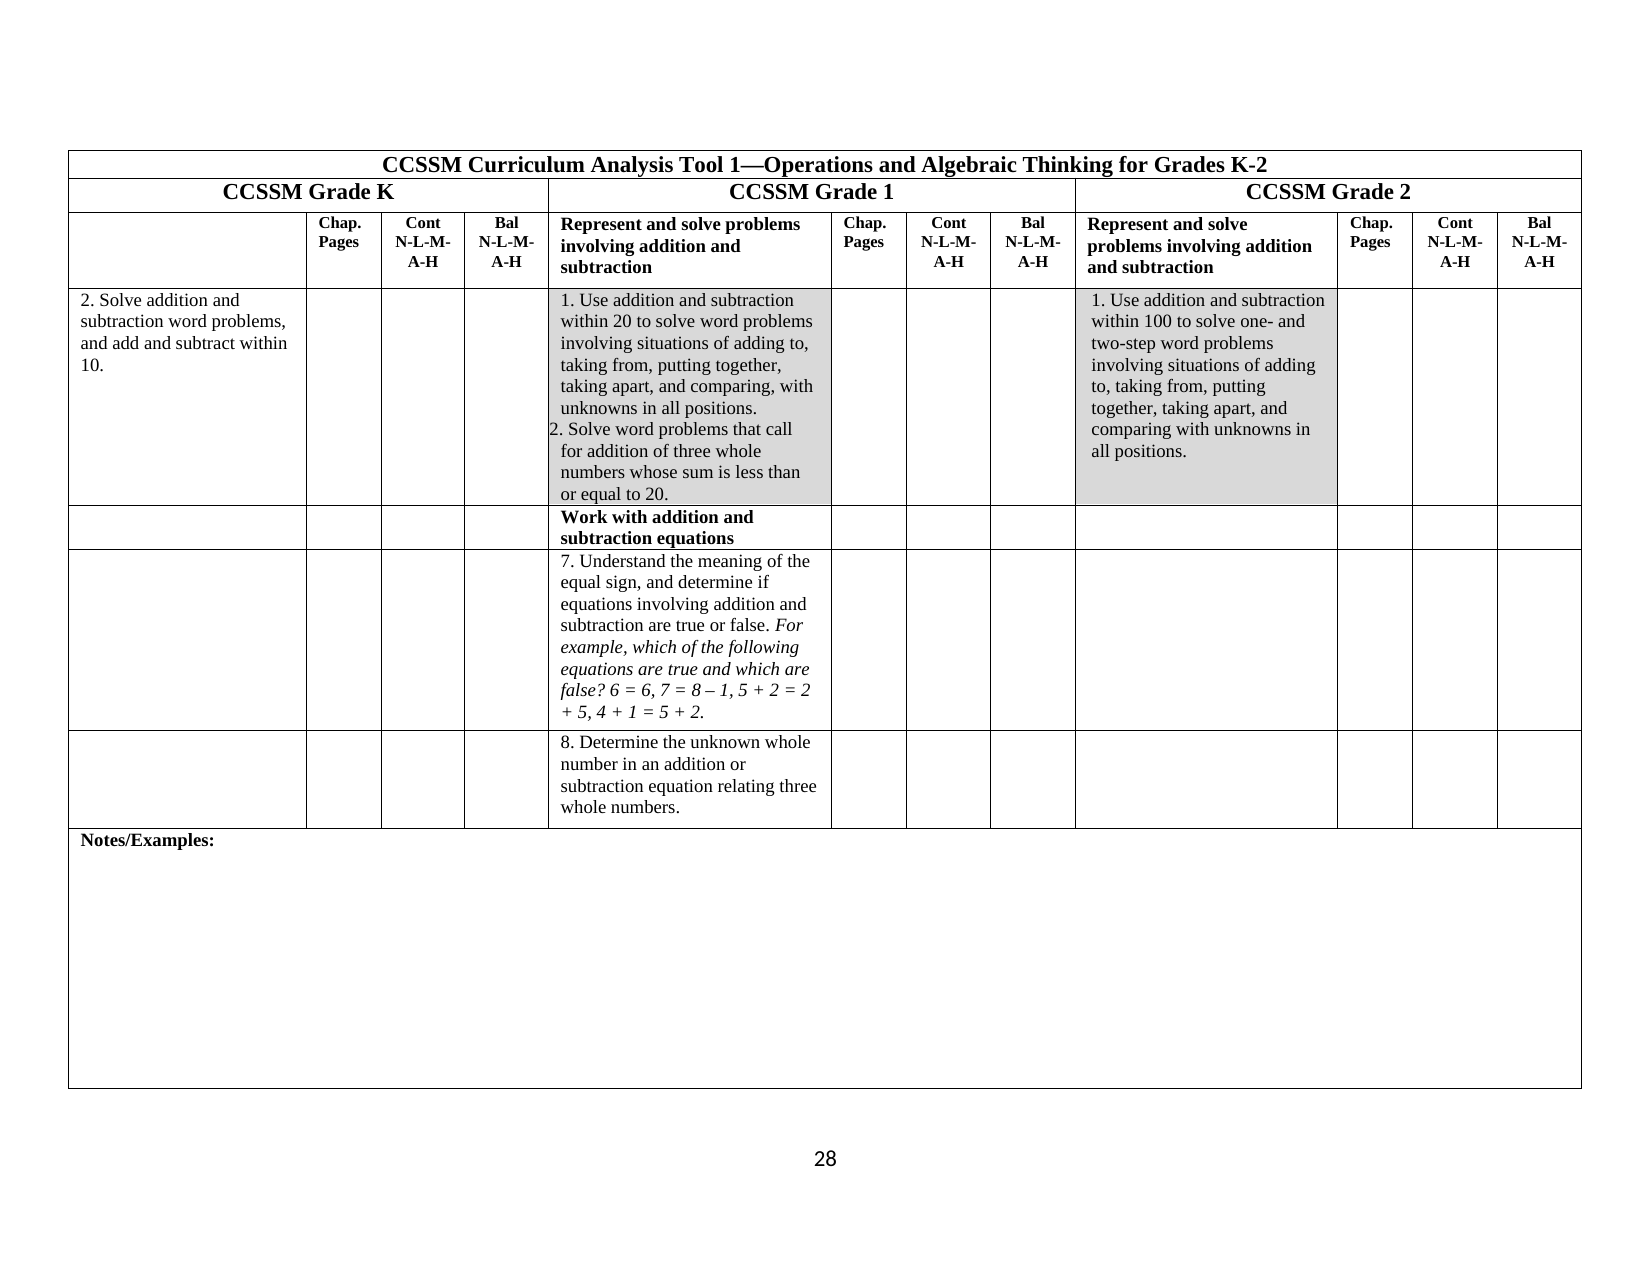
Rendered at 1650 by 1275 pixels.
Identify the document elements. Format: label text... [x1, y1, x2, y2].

table_cell Work with addition and subtraction equations [549, 506, 831, 549]
table_cell [465, 550, 548, 730]
table_cell [1498, 506, 1581, 549]
table_cell Chap.Pages [1338, 213, 1412, 288]
table_cell [1338, 550, 1412, 730]
table_cell [1498, 731, 1581, 828]
table_cell [465, 289, 548, 504]
table_cell Cont N-L-M- A-H [907, 213, 990, 288]
table_cell [907, 506, 990, 549]
table_cell [307, 289, 381, 504]
table_cell [69, 506, 306, 549]
table_cell [907, 289, 990, 504]
table_cell Chap.Pages [307, 213, 381, 288]
table_cell [307, 550, 381, 730]
table_cell [832, 289, 906, 504]
table_cell Cont N-L-M- A-H [382, 213, 464, 288]
table_cell [1338, 506, 1412, 549]
table_cell Represent and solve problems involving addition and subtraction [549, 213, 831, 288]
table_cell [465, 506, 548, 549]
table_cell [1338, 289, 1412, 504]
table_cell CCSSM Grade 2 [1076, 179, 1581, 212]
table_cell [382, 731, 464, 828]
table_cell [991, 550, 1075, 730]
table_cell [69, 550, 306, 730]
table_cell CCSSM Curriculum Analysis Tool 1—Operations and Algebraic Thinking for Grades K-2 [69, 151, 1581, 177]
table_cell [1413, 506, 1497, 549]
table_cell [1498, 289, 1581, 504]
table_cell [991, 506, 1075, 549]
table_cell [307, 506, 381, 549]
table_cell CCSSM Grade 1 [549, 179, 1075, 212]
table_cell [69, 213, 306, 288]
table_cell [465, 731, 548, 828]
table_cell [1413, 289, 1497, 504]
table_cell [1338, 731, 1412, 828]
table_cell [991, 731, 1075, 828]
table_cell [907, 731, 990, 828]
table_cell Chap.Pages [832, 213, 906, 288]
table_cell [382, 289, 464, 504]
table_cell [907, 550, 990, 730]
table_cell [1076, 506, 1337, 549]
table_cell 8. Determine the unknown whole number in an addition or subtraction equation relating three whole numbers. [549, 731, 831, 828]
table_cell [832, 550, 906, 730]
table_cell [69, 731, 306, 828]
table_cell Bal N-L-M- A-H [1498, 213, 1581, 288]
table_cell Cont N-L-M- A-H [1413, 213, 1497, 288]
table_cell CCSSM Grade K [69, 179, 548, 212]
table_cell [307, 731, 381, 828]
table_cell 1. Use addition and subtraction within 100 to solve one- and two-step word problems involving situations of adding to, taking from, putting together, taking apart, and comparing with unknowns in all positions. [1076, 289, 1337, 504]
table_cell [832, 731, 906, 828]
table_cell [1076, 731, 1337, 828]
table_cell Bal N-L-M- A-H [465, 213, 548, 288]
table_cell [1076, 550, 1337, 730]
table_cell [1413, 731, 1497, 828]
table_cell [991, 289, 1075, 504]
table_cell [382, 550, 464, 730]
table_cell [382, 506, 464, 549]
table_cell 2. Solve addition and subtraction word problems, and add and subtract within 10. [69, 289, 306, 504]
table_cell 7. Understand the meaning of the equal sign, and determine if equations involving addition and subtraction are true or false. For example, which of the following equations are true and which are false? 6 = 6, 7 = 8 – 1, 5 + 2 = 2 + 5, 4 + 1 = 5 + 2. [549, 550, 831, 730]
table_cell [832, 506, 906, 549]
table_cell Bal N-L-M- A-H [991, 213, 1075, 288]
table_cell [1498, 550, 1581, 730]
table_cell Represent and solve problems involving addition and subtraction [1076, 213, 1337, 288]
table_cell 1. Use addition and subtraction within 20 to solve word problems involving situations of adding to, taking from, putting together, taking apart, and comparing, with unknowns in all positions. 2. Solve word problems that call for addition of three whole numbers whose sum is less than or equal to 20. [549, 289, 831, 504]
table_cell Notes/Examples: [69, 829, 1581, 1088]
table_cell [1413, 550, 1497, 730]
